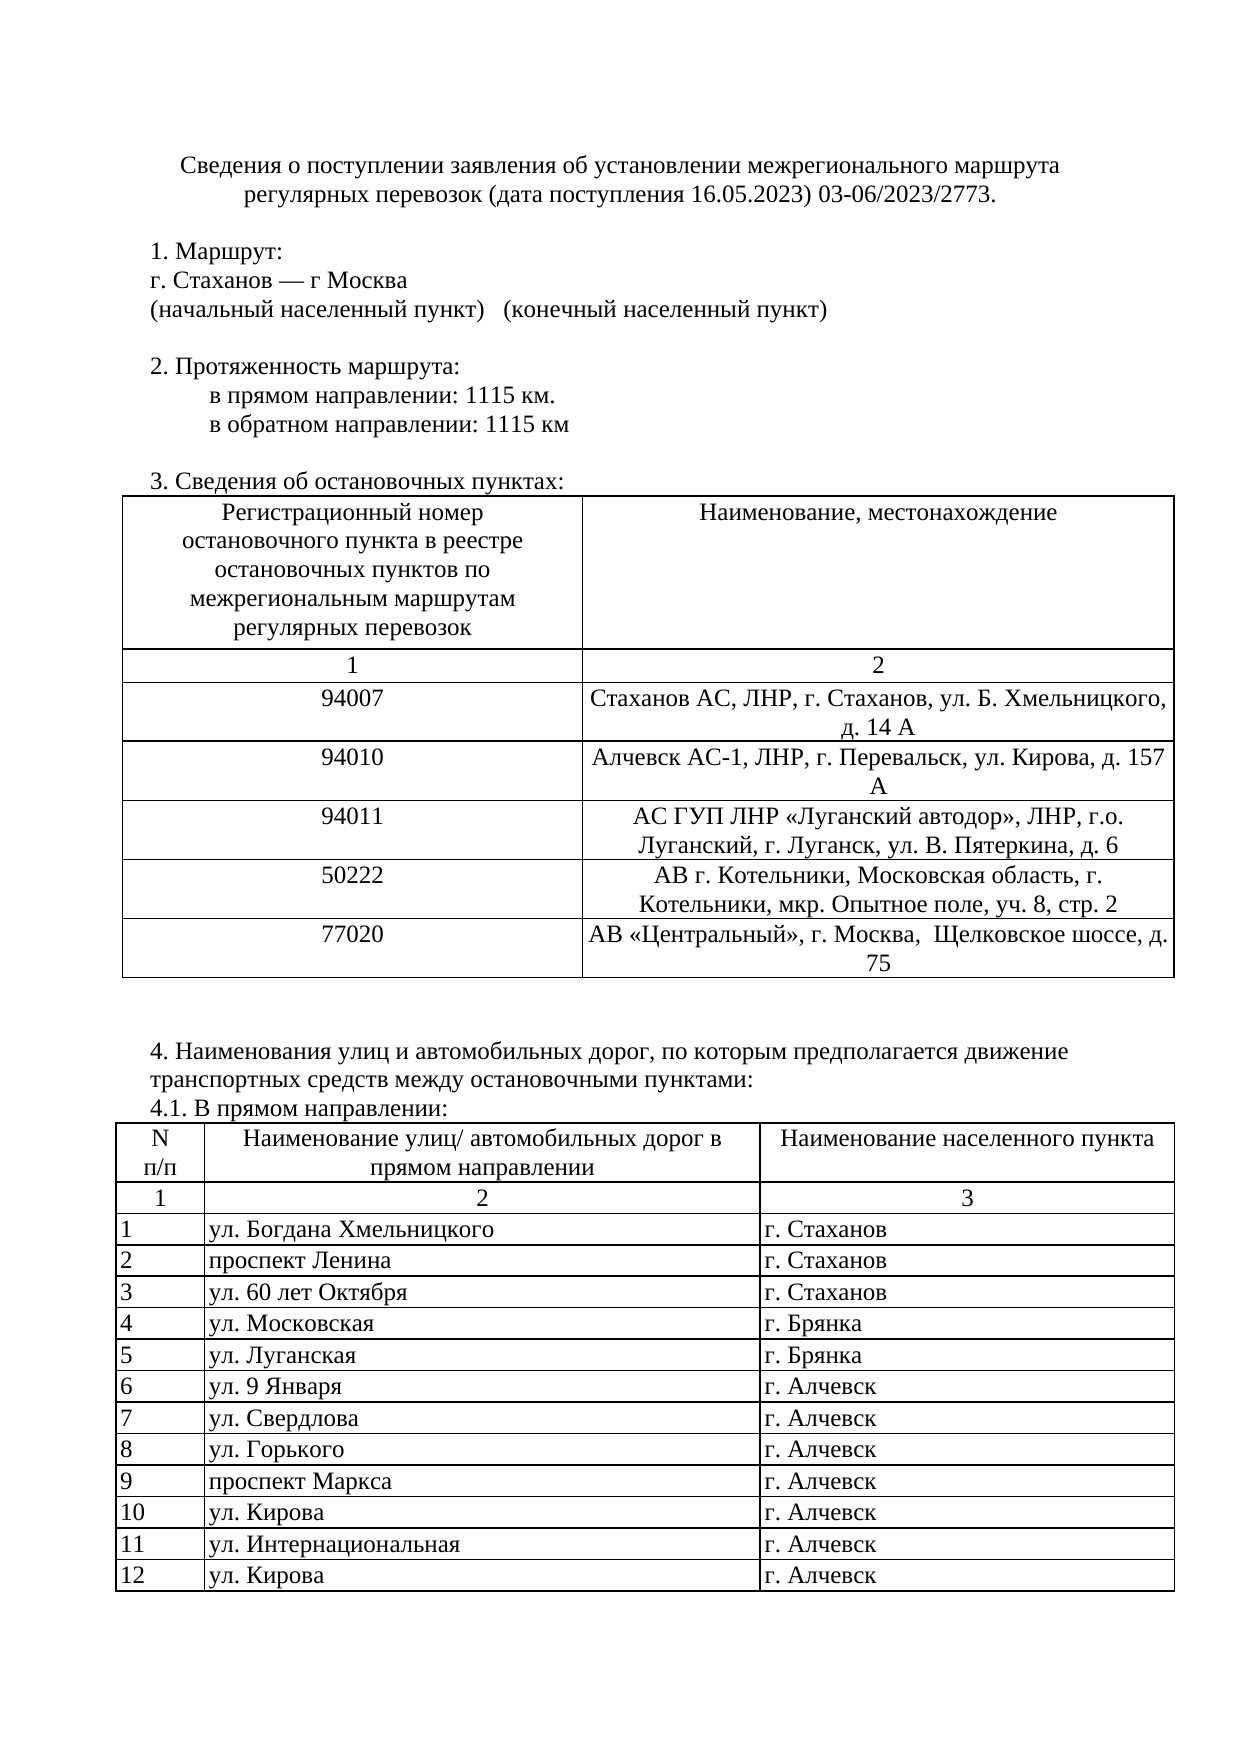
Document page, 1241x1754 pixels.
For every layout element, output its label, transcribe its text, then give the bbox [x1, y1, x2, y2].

table_cell 1 [117, 1214, 204, 1244]
table_cell г. Алчевск [761, 1497, 1174, 1527]
table_cell 4 [117, 1308, 204, 1338]
table_cell ул. Богдана Хмельницкого [205, 1214, 759, 1244]
table_cell ул. Луганская [205, 1340, 759, 1370]
table_cell 12 [117, 1560, 204, 1590]
table_cell г. Брянка [761, 1340, 1174, 1370]
table_cell ул. Кирова [205, 1560, 759, 1590]
table_cell 3 [117, 1277, 204, 1307]
table_header Наименование населенного пункта [761, 1124, 1174, 1181]
table_cell 6 [117, 1371, 204, 1401]
table_cell 94010 [123, 742, 582, 799]
text 3. Сведения об остановочных пунктах: [150, 466, 1090, 495]
table_cell 94007 [123, 683, 582, 740]
text Сведения о поступлении заявления об установлении межрегионального маршрута регулярных перевозок (дата поступления 16.05.2023) 03-06/2023/2773. [150, 150, 1090, 207]
table_cell ул. 60 лет Октября [205, 1277, 759, 1307]
table_cell 2 [205, 1183, 759, 1212]
table_cell ул. Московская [205, 1308, 759, 1338]
table_cell г. Стаханов [761, 1277, 1174, 1307]
table_cell 10 [117, 1497, 204, 1527]
table_header Наименование, местонахождение [583, 497, 1173, 648]
table_cell 1 [123, 650, 582, 681]
table_cell проспект Ленина [205, 1246, 759, 1275]
table_cell АС ГУП ЛНР «Луганский автодор», ЛНР, г.о. Луганский, г. Луганск, ул. В. Пятеркина, д. 6 [583, 801, 1173, 858]
text 2. Протяженность маршрута: [150, 351, 1090, 380]
text в прямом направлении: 1115 км. [150, 380, 1090, 409]
table_cell 1 [117, 1183, 204, 1212]
table_header N п/п [117, 1124, 204, 1181]
table_cell 9 [117, 1466, 204, 1496]
table_cell 77020 [123, 919, 582, 977]
table_cell ул. Интернациональная [205, 1529, 759, 1558]
table_cell г. Алчевск [761, 1434, 1174, 1464]
table_cell 7 [117, 1403, 204, 1433]
table_cell 8 [117, 1434, 204, 1464]
table_cell Алчевск АС-1, ЛНР, г. Перевальск, ул. Кирова, д. 157 А [583, 742, 1173, 799]
table_cell Стаханов АС, ЛНР, г. Стаханов, ул. Б. Хмельницкого, д. 14 А [583, 683, 1173, 740]
table_cell г. Алчевск [761, 1529, 1174, 1558]
table_cell ул. Горького [205, 1434, 759, 1464]
table_header Регистрационный номер остановочного пункта в реестре остановочных пунктов по межрегиональным маршрутам регулярных перевозок [123, 497, 582, 648]
table_cell г. Брянка [761, 1308, 1174, 1338]
text 1. Маршрут: [150, 236, 1090, 265]
table_cell 3 [761, 1183, 1174, 1212]
table_cell г. Алчевск [761, 1371, 1174, 1401]
table_cell г. Стаханов [761, 1214, 1174, 1244]
table_cell 11 [117, 1529, 204, 1558]
table_cell ул. Свердлова [205, 1403, 759, 1433]
table_cell г. Алчевск [761, 1403, 1174, 1433]
table_header Наименование улиц/ автомобильных дорог в прямом направлении [205, 1124, 759, 1181]
table_cell г. Алчевск [761, 1560, 1174, 1590]
table_cell АВ г. Котельники, Московская область, г. Котельники, мкр. Опытное поле, уч. 8, стр. 2 [583, 860, 1173, 918]
table_cell 50222 [123, 860, 582, 918]
text в обратном направлении: 1115 км [150, 409, 1090, 437]
table_cell г. Стаханов [761, 1246, 1174, 1275]
table_cell 2 [583, 650, 1173, 681]
table_cell проспект Маркса [205, 1466, 759, 1496]
text 4.1. В прямом направлении: [150, 1093, 1090, 1122]
table_cell АВ «Центральный», г. Москва, Щелковское шоссе, д. 75 [583, 919, 1173, 977]
table_cell 5 [117, 1340, 204, 1370]
table_cell 2 [117, 1246, 204, 1275]
text (начальный населенный пункт) (конечный населенный пункт) [150, 294, 1090, 322]
table_cell 94011 [123, 801, 582, 858]
text 4. Наименования улиц и автомобильных дорог, по которым предполагается движение транспортных средств между остановочными пунктами: [150, 1036, 1090, 1093]
text г. Стаханов — г Москва [150, 265, 1090, 294]
table_cell ул. 9 Января [205, 1371, 759, 1401]
table_cell ул. Кирова [205, 1497, 759, 1527]
table_cell г. Алчевск [761, 1466, 1174, 1496]
